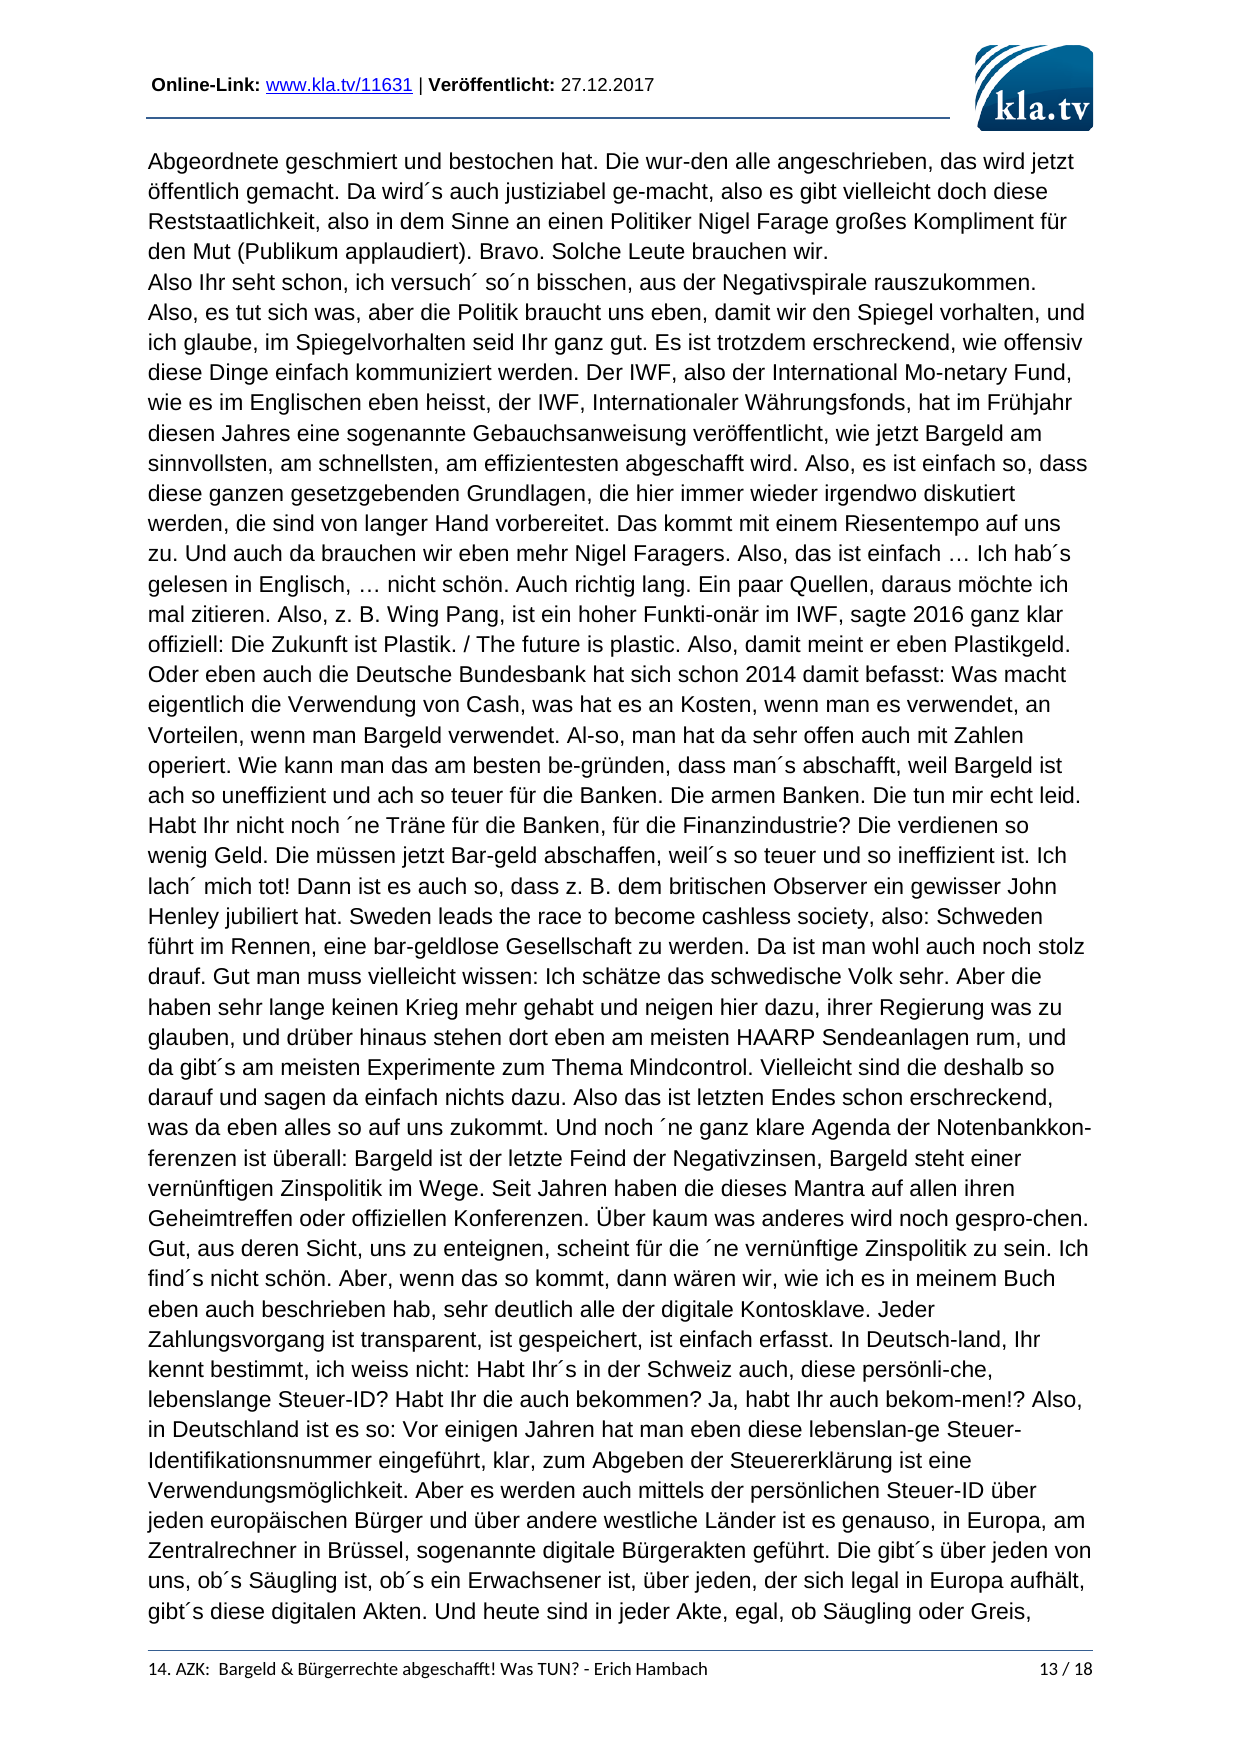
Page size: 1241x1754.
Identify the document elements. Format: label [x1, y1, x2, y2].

text [148, 148, 1093, 1624]
